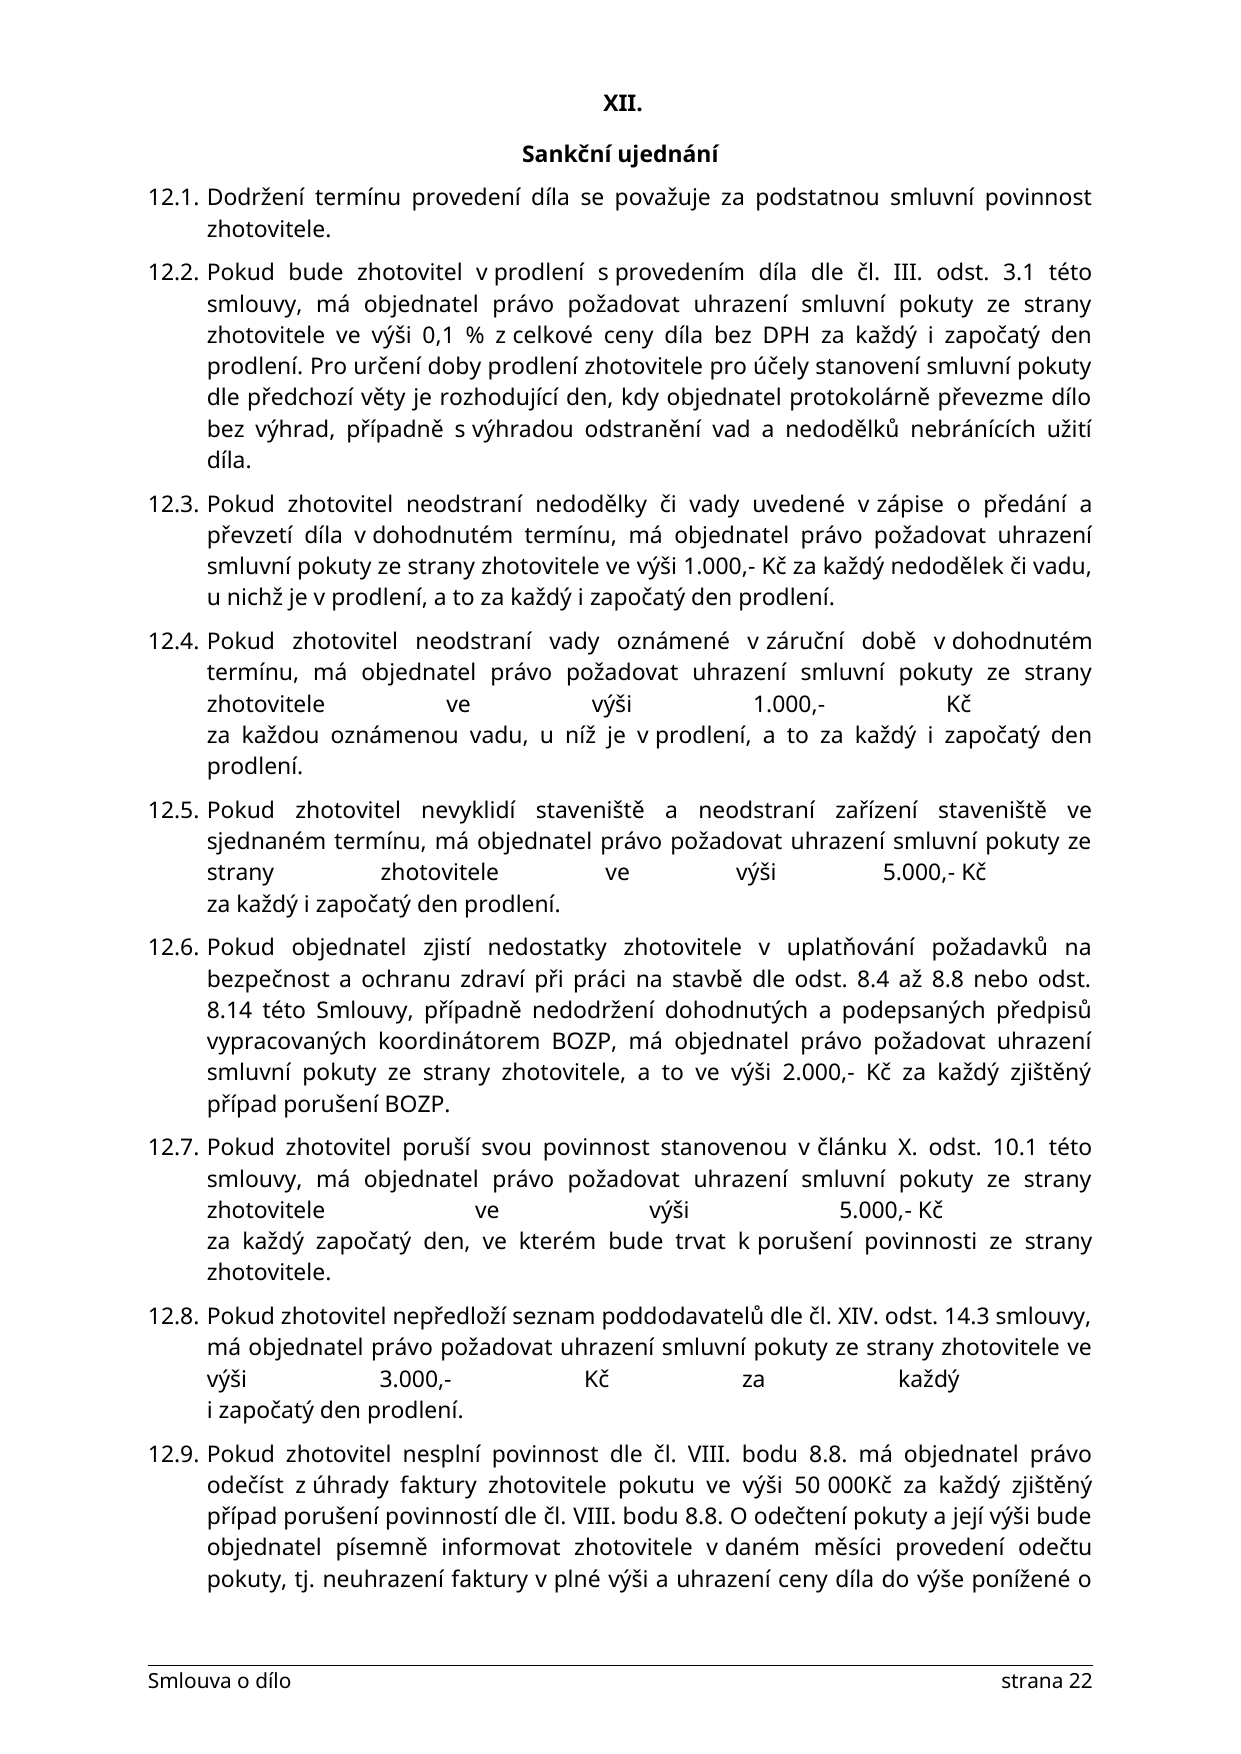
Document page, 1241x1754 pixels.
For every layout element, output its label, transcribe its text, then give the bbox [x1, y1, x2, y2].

list Pokud zhotovitel neodstraní nedodělky či vady uvedené v zápise o předání a převzetí díla v dohodnutém termínu, má objednatel právo požadovat uhrazení smluvní pokuty ze strany zhotovitele ve výši 1.000,- Kč za každý nedodělek či vadu, u nichž je v prodlení, a to za každý i započatý den prodlení. [148, 487, 1093, 612]
list Pokud zhotovitel poruší svou povinnost stanovenou v článku X. odst. 10.1 této smlouvy, má objednatel právo požadovat uhrazení smluvní pokuty ze strany zhotovitele ve výši 5.000,- Kč za každý započatý den, ve kterém bude trvat k porušení povinnosti ze strany zhotovitele. [148, 1131, 1093, 1287]
text XII. [148, 87, 1093, 118]
text Sankční ujednání [148, 137, 1093, 169]
list Pokud bude zhotovitel v prodlení s provedením díla dle čl. III. odst. 3.1 této smlouvy, má objednatel právo požadovat uhrazení smluvní pokuty ze strany zhotovitele ve výši 0,1 % z celkové ceny díla bez DPH za každý i započatý den prodlení. Pro určení doby prodlení zhotovitele pro účely stanovení smluvní pokuty dle předchozí věty je rozhodující den, kdy objednatel protokolárně převezme dílo bez výhrad, případně s výhradou odstranění vad a nedodělků nebránících užití díla. [148, 256, 1093, 475]
list Dodržení termínu provedení díla se považuje za podstatnou smluvní povinnost zhotovitele. [148, 181, 1093, 244]
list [148, 1437, 1093, 1594]
list Pokud zhotovitel nepředloží seznam poddodavatelů dle čl. XIV. odst. 14.3 smlouvy, má objednatel právo požadovat uhrazení smluvní pokuty ze strany zhotovitele ve výši 3.000,- Kč za každý i započatý den prodlení. [148, 1300, 1093, 1425]
list Pokud zhotovitel neodstraní vady oznámené v záruční době v dohodnutém termínu, má objednatel právo požadovat uhrazení smluvní pokuty ze strany zhotovitele ve výši 1.000,- Kč za každou oznámenou vadu, u níž je v prodlení, a to za každý i započatý den prodlení. [148, 625, 1093, 781]
list Pokud zhotovitel nevyklidí staveniště a neodstraní zařízení staveniště ve sjednaném termínu, má objednatel právo požadovat uhrazení smluvní pokuty ze strany zhotovitele ve výši 5.000,- Kč za každý i započatý den prodlení. [148, 794, 1093, 919]
list Pokud objednatel zjistí nedostatky zhotovitele v uplatňování požadavků na bezpečnost a ochranu zdraví při práci na stavbě dle odst. 8.4 až 8.8 nebo odst. 8.14 této Smlouvy, případně nedodržení dohodnutých a podepsaných předpisů vypracovaných koordinátorem BOZP, má objednatel právo požadovat uhrazení smluvní pokuty ze strany zhotovitele, a to ve výši 2.000,- Kč za každý zjištěný případ porušení BOZP. [148, 931, 1093, 1119]
